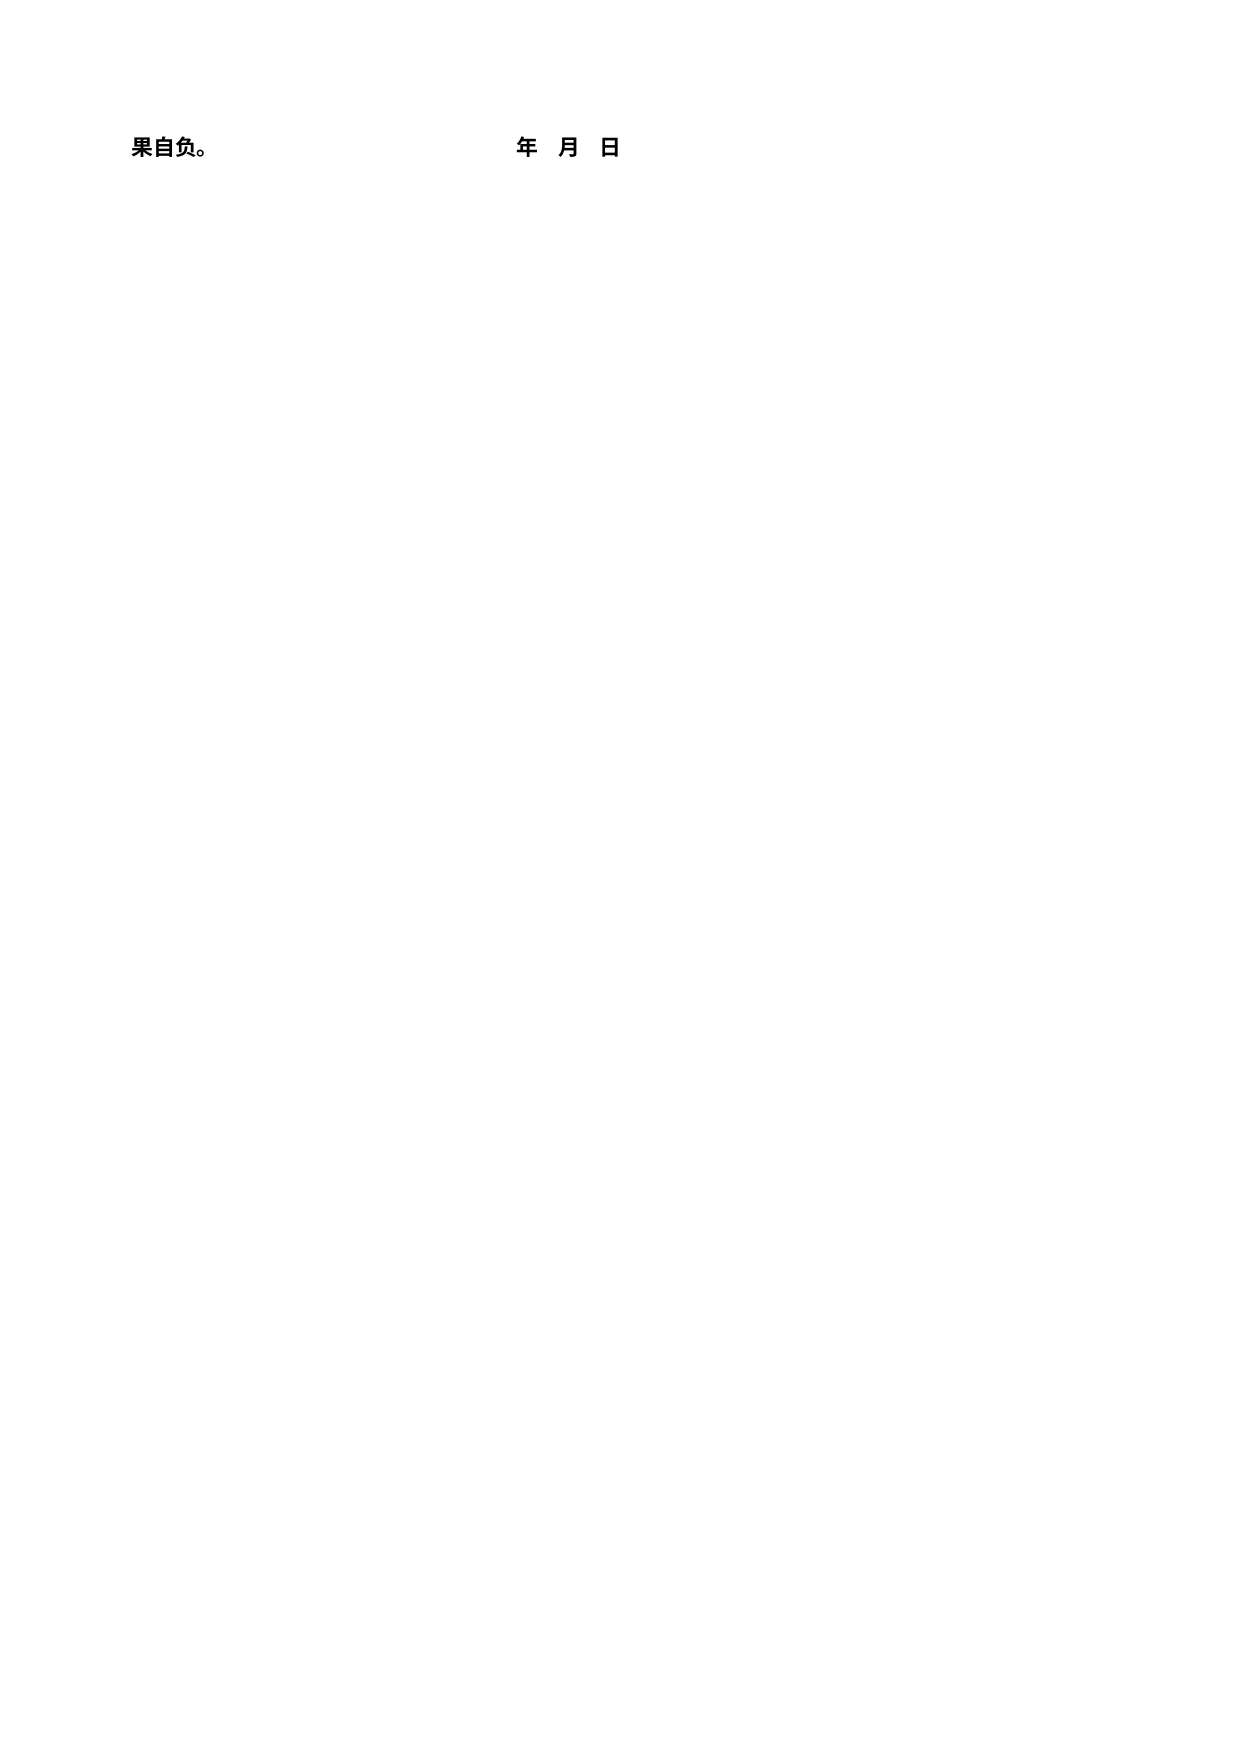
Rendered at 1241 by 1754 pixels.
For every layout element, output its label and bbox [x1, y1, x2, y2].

text [131, 129, 1053, 161]
